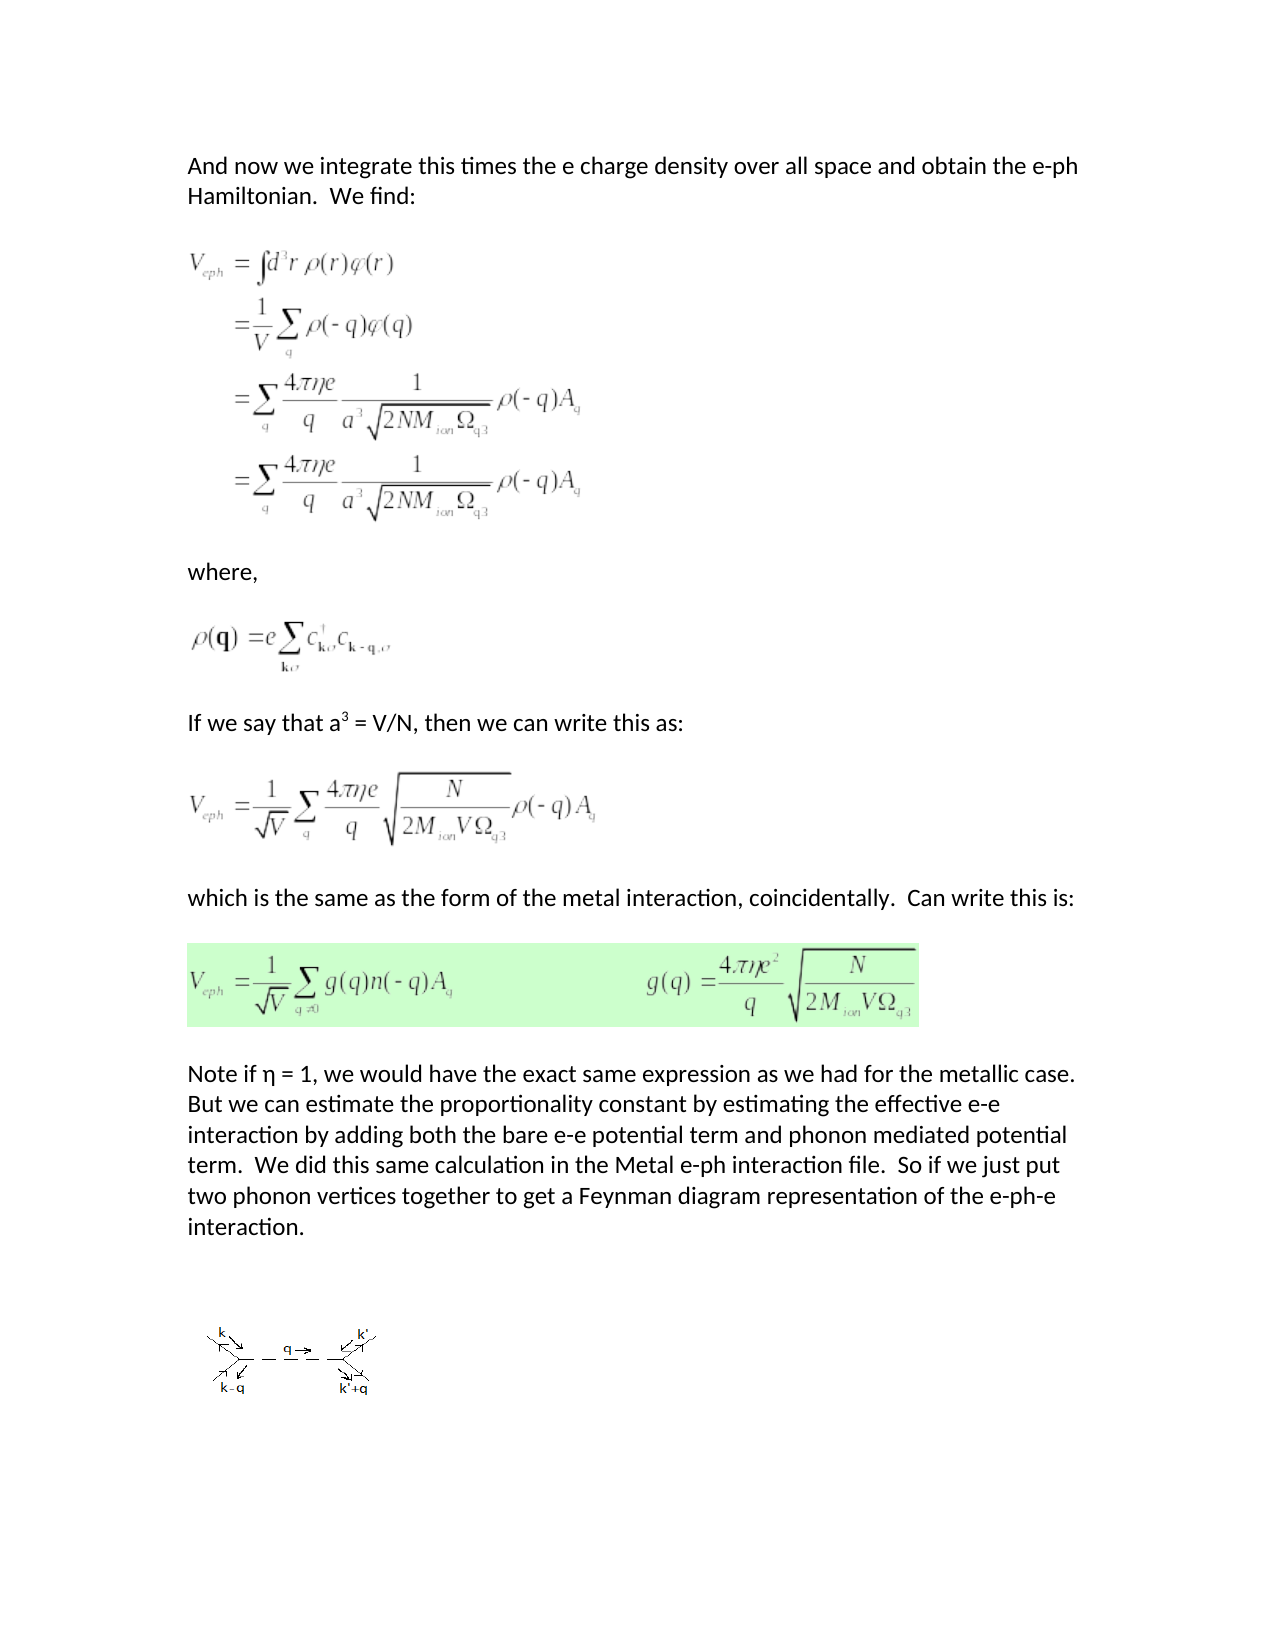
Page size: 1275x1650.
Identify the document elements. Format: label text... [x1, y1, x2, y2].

text which is the same as the form of the metal interaction, coincidentally. Can write this is: [187, 882, 1087, 913]
picture [187, 1302, 497, 1431]
text where, [187, 556, 1087, 587]
text Note if η = 1, we would have the exact same expression as we had for the metallic case. But we can estimate the proportionality constant by estimating the effective e-e interaction by adding both the bare e-e potential term and phonon mediated potential term. We did this same calculation in the Metal e-ph interaction file. So if we just put two phonon vertices together to get a Feynman diagram representation of the e-ph-e interaction. [187, 1058, 1087, 1241]
text And now we integrate this times the e charge density over all space and obtain the e-ph Hamiltonian. We find: [187, 150, 1087, 211]
text If we say that a3 = V/N, then we can write this as: [187, 707, 1087, 737]
